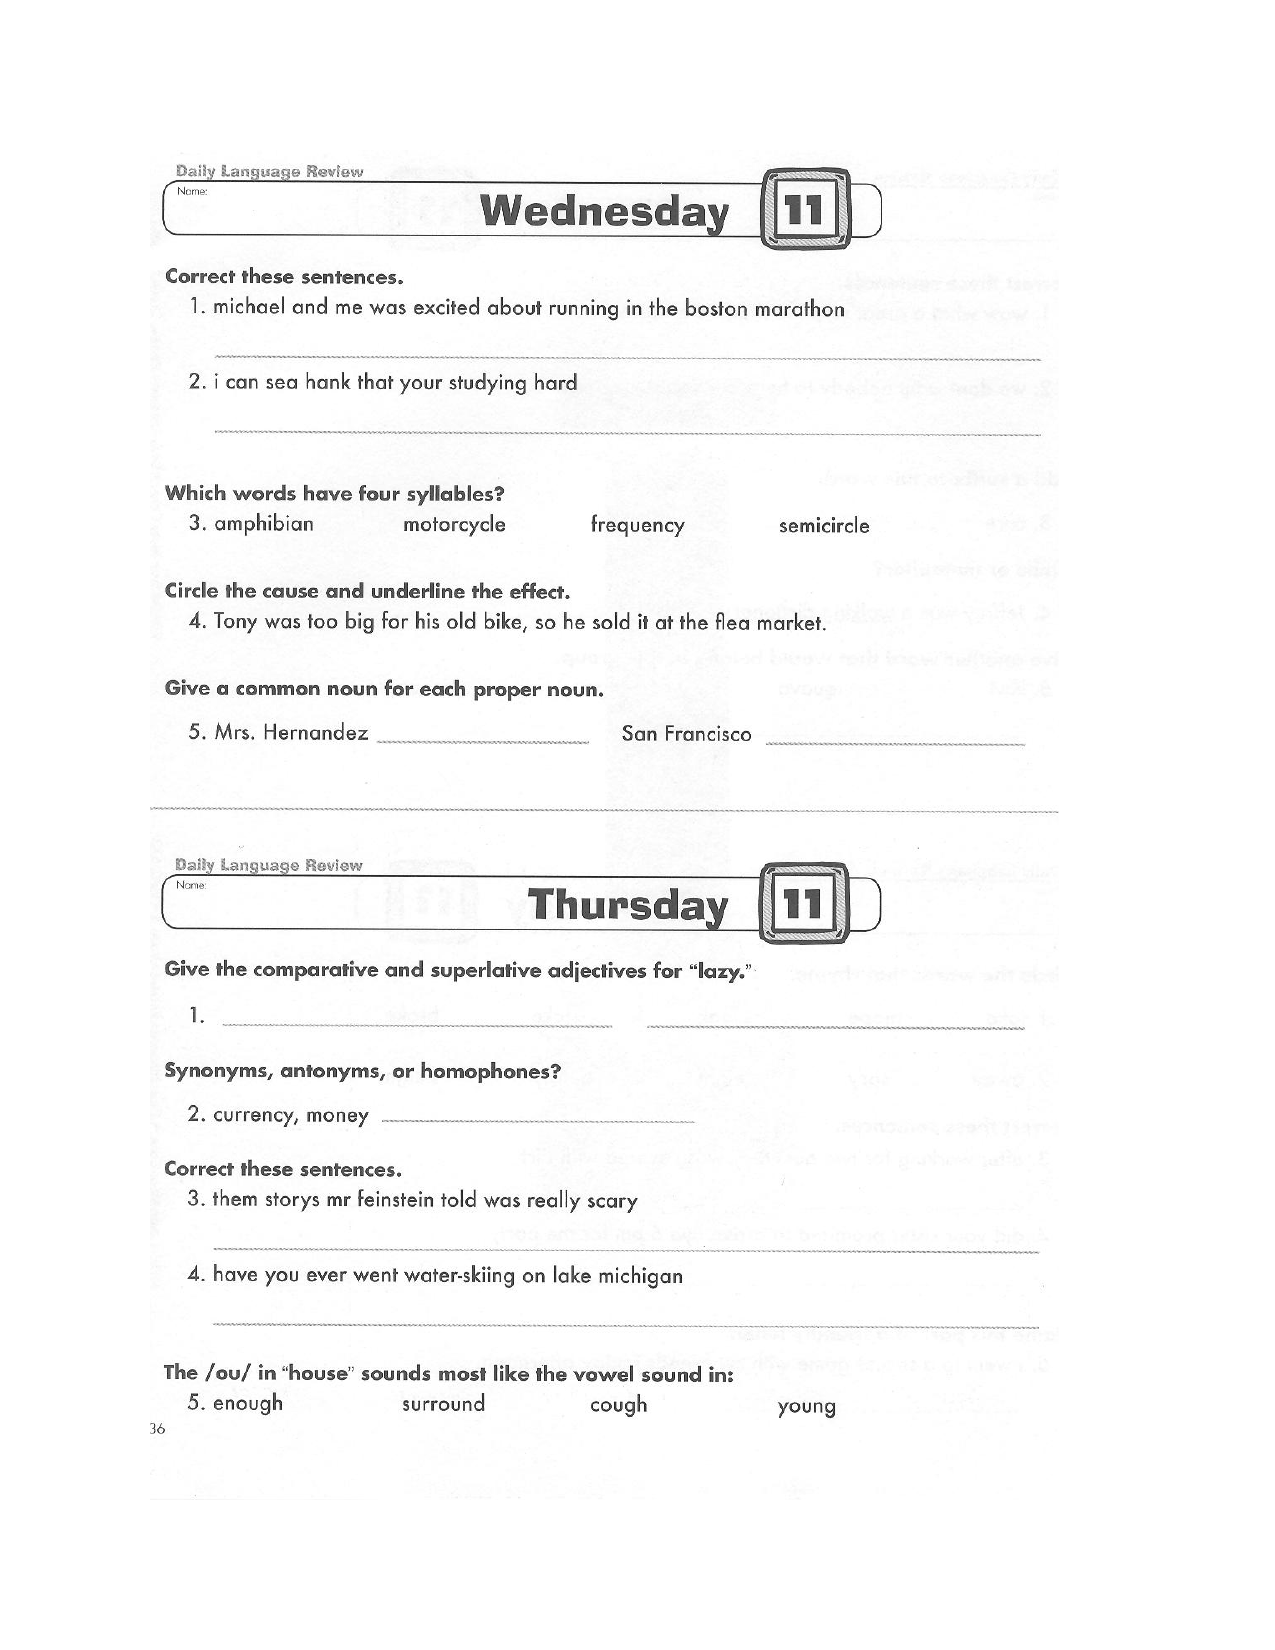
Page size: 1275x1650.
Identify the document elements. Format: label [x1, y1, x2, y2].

picture [150, 150, 1059, 1500]
